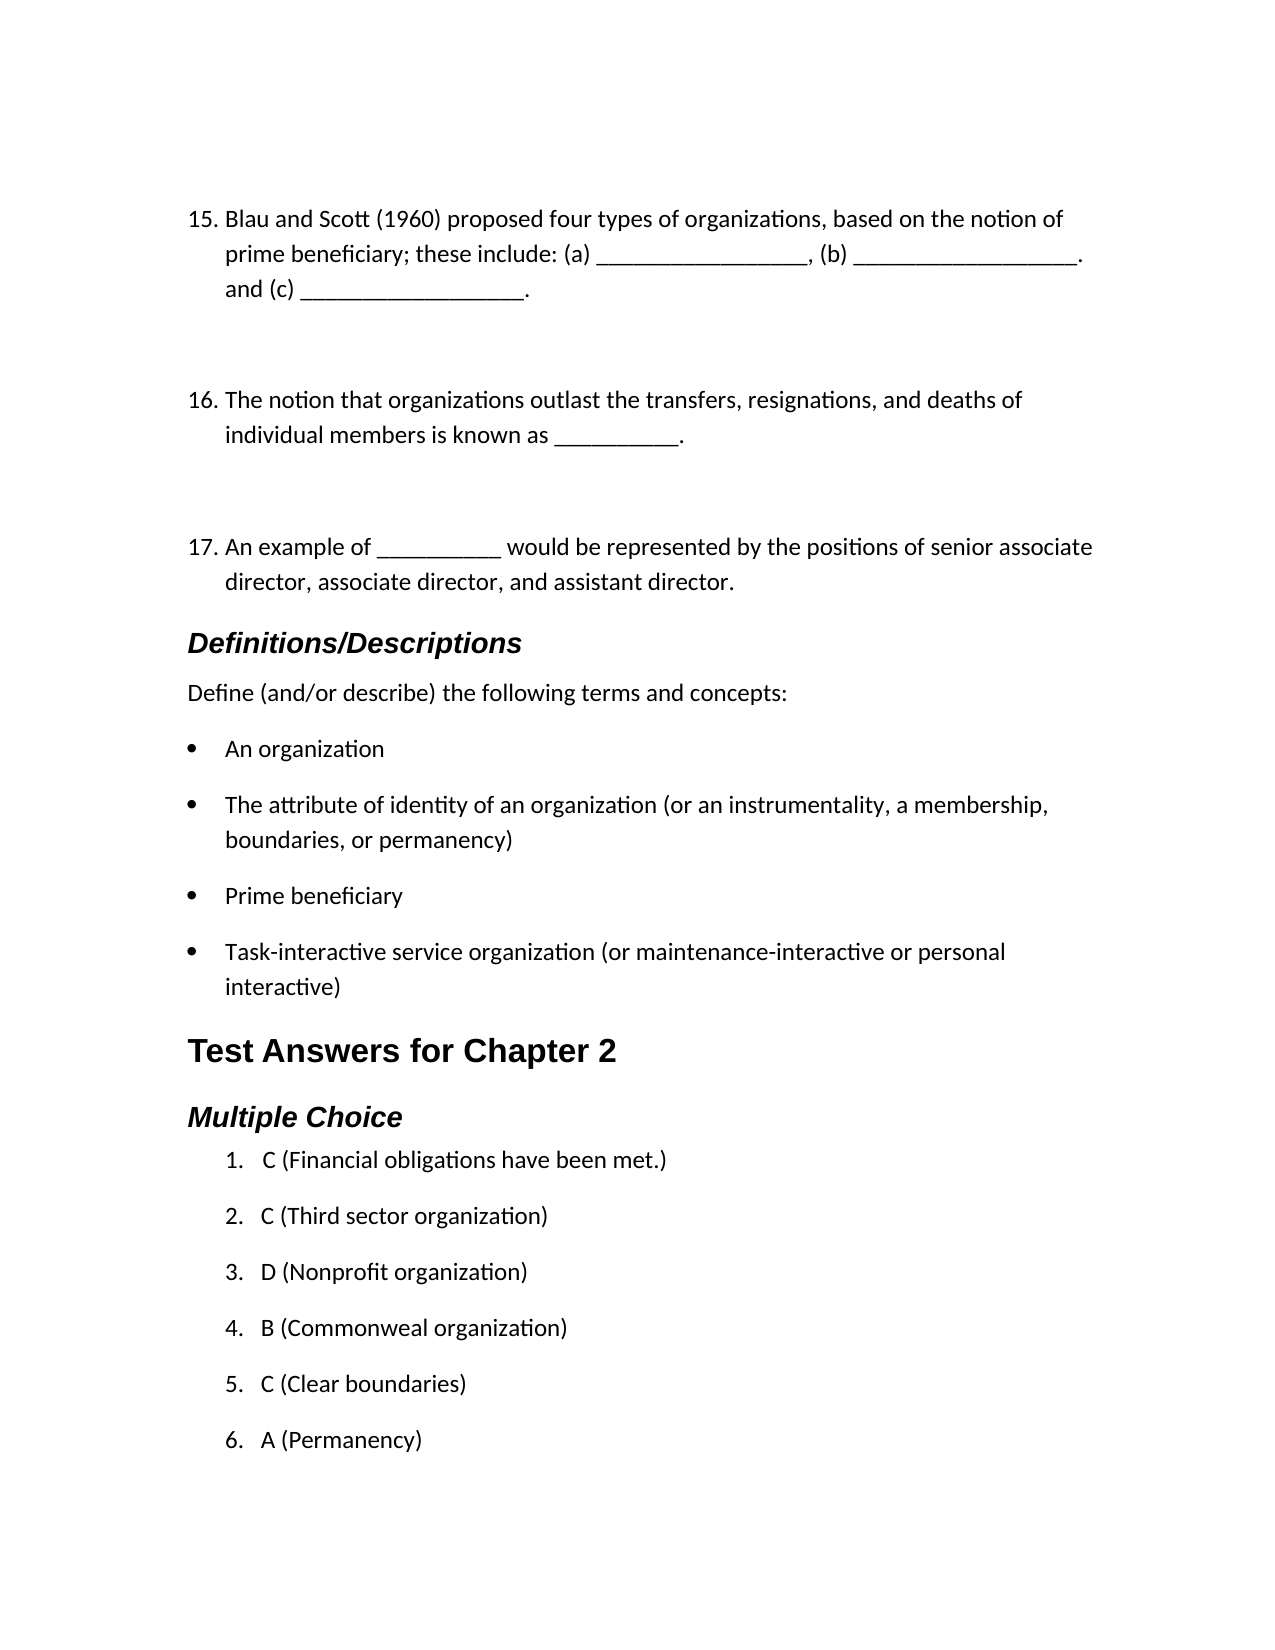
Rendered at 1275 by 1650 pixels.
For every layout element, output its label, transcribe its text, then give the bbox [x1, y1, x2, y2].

list C (Financial obligations have been met.) [225, 1145, 1125, 1175]
list Task-interactive service organization (or maintenance-interactive or personal interactive) [187, 936, 1125, 1001]
list The notion that organizations outlast the transfers, resignations, and deaths of individual members is known as __________. [187, 385, 1125, 450]
list An organization [187, 733, 1125, 764]
subtitle Definitions/Descriptions [187, 626, 1125, 660]
list B (Commonweal organization) [225, 1312, 1125, 1343]
list C (Clear boundaries) [225, 1368, 1125, 1398]
subtitle Multiple Choice [187, 1100, 1125, 1133]
list C (Third sector organization) [225, 1201, 1125, 1231]
subtitle Test Answers for Chapter 2 [187, 1031, 1125, 1069]
list The attribute of identity of an organization (or an instrumentality, a membership, boundaries, or permanency) [187, 789, 1125, 854]
list A (Permanency) [225, 1424, 1125, 1454]
list Blau and Scott (1960) proposed four types of organizations, based on the notion of prime beneficiary; these include: (a) _________________, (b) __________________. and (c) __________________. [187, 203, 1125, 303]
text Define (and/or describe) the following terms and concepts: [187, 677, 1125, 708]
list D (Nonprofit organization) [225, 1256, 1125, 1287]
list An example of __________ would be represented by the positions of senior associate director, associate director, and assistant director. [187, 531, 1125, 597]
list Prime beneficiary [187, 880, 1125, 910]
